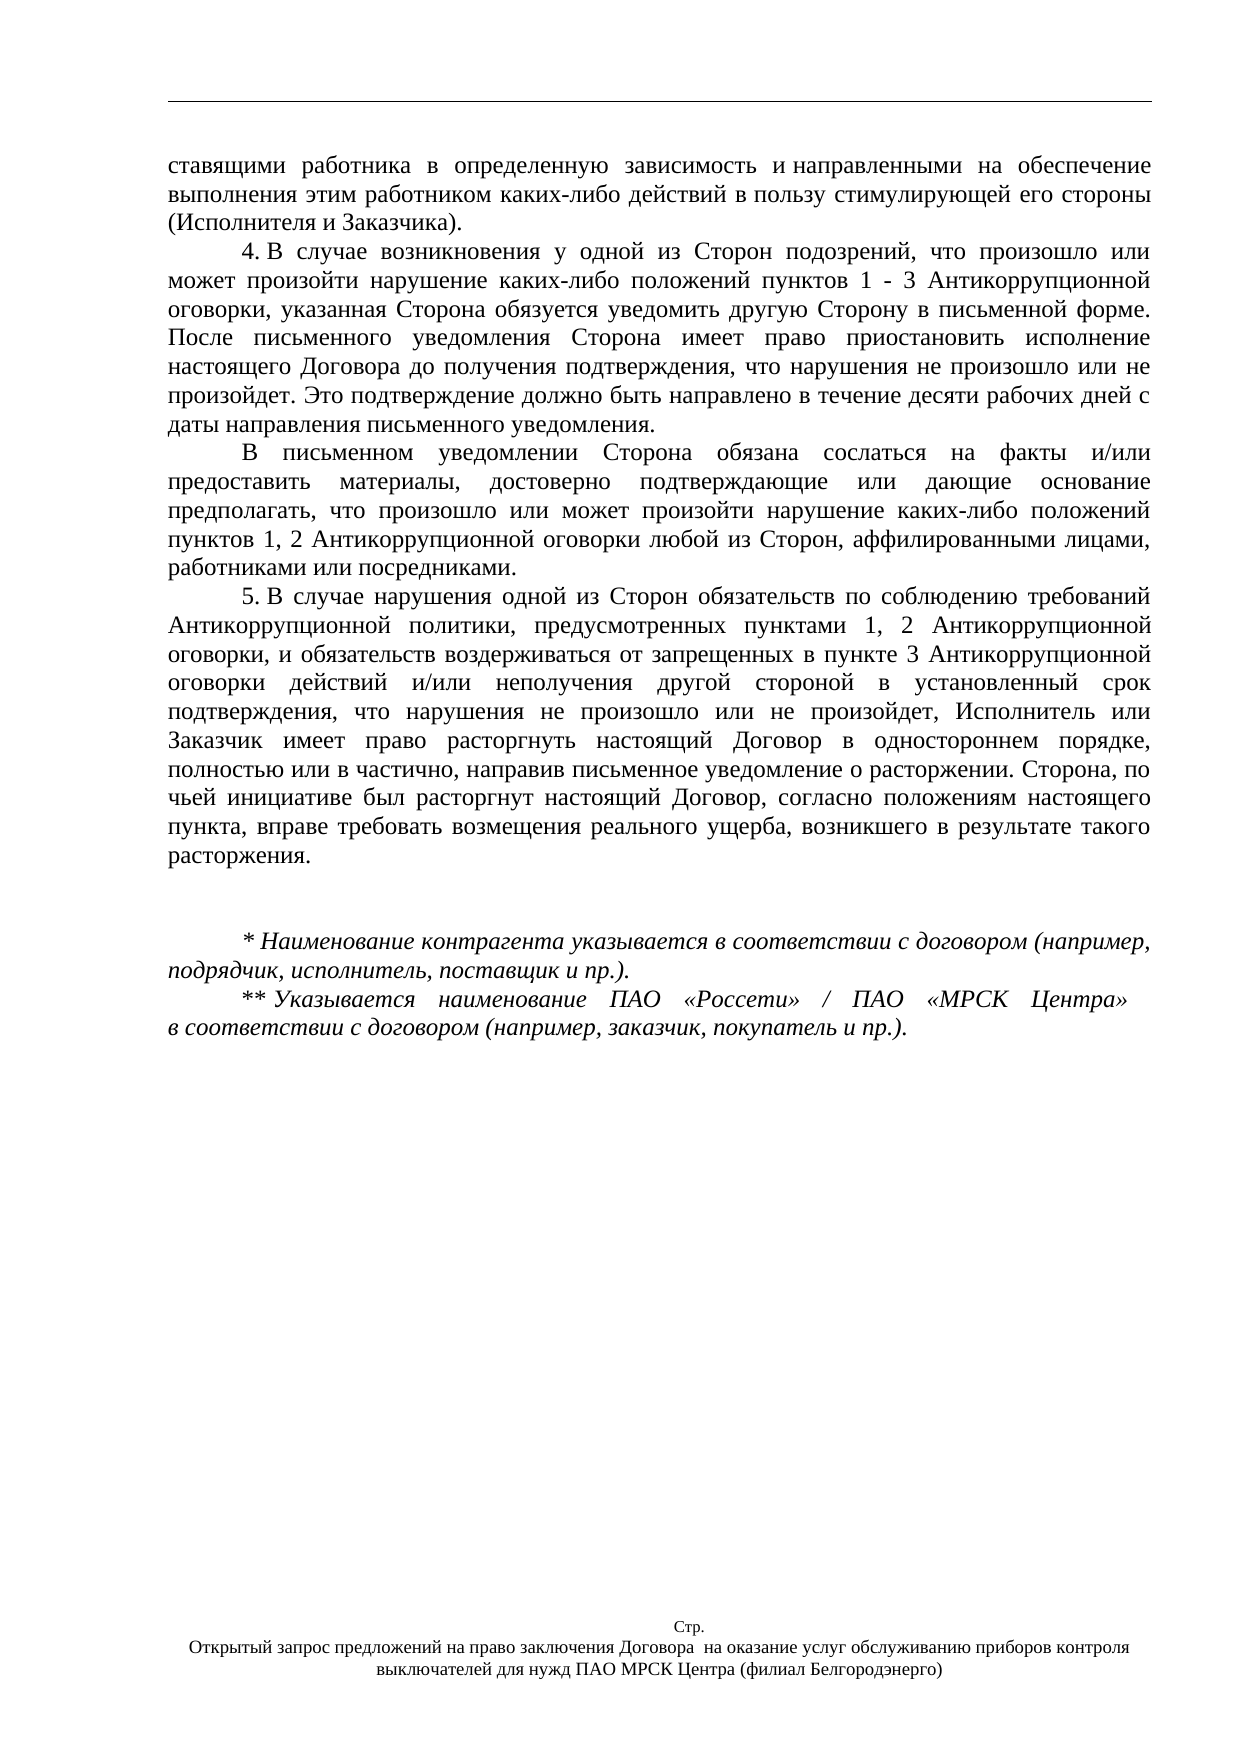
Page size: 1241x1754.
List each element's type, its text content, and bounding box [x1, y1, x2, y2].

text В письменном уведомлении Сторона обязана сослаться на факты и/или предоставить материалы, достоверно подтверждающие или дающие основание предполагать, что произошло или может произойти нарушение каких-либо положений пунктов 1, 2 Антикоррупционной оговорки любой из Сторон, аффилированными лицами, работниками или посредниками. [168, 437, 1152, 581]
text * Наименование контрагента указывается в соответствии с договором (например, подрядчик, исполнитель, поставщик и пр.). [168, 926, 1152, 984]
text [168, 150, 1152, 236]
text ** Указывается наименование ПАО «Россети» / ПАО «МРСК Центра» в соответствии с договором (например, заказчик, покупатель и пр.). [168, 984, 1152, 1041]
text 4. В случае возникновения у одной из Сторон подозрений, что произошло или может произойти нарушение каких-либо положений пунктов 1 - 3 Антикоррупционной оговорки, указанная Сторона обязуется уведомить другую Сторону в письменной форме. После письменного уведомления Сторона имеет право приостановить исполнение настоящего Договора до получения подтверждения, что нарушения не произошло или не произойдет. Это подтверждение должно быть направлено в течение десяти рабочих дней с даты направления письменного уведомления. [168, 236, 1152, 437]
text 5. В случае нарушения одной из Сторон обязательств по соблюдению требований Антикоррупционной политики, предусмотренных пунктами 1, 2 Антикоррупционной оговорки, и обязательств воздерживаться от запрещенных в пункте 3 Антикоррупционной оговорки действий и/или неполучения другой стороной в установленный срок подтверждения, что нарушения не произошло или не произойдет, Исполнитель или Заказчик имеет право расторгнуть настоящий Договор в одностороннем порядке, полностью или в частично, направив письменное уведомление о расторжении. Сторона, по чьей инициативе был расторгнут настоящий Договор, согласно положениям настоящего пункта, вправе требовать возмещения реального ущерба, возникшего в результате такого расторжения. [168, 581, 1152, 869]
